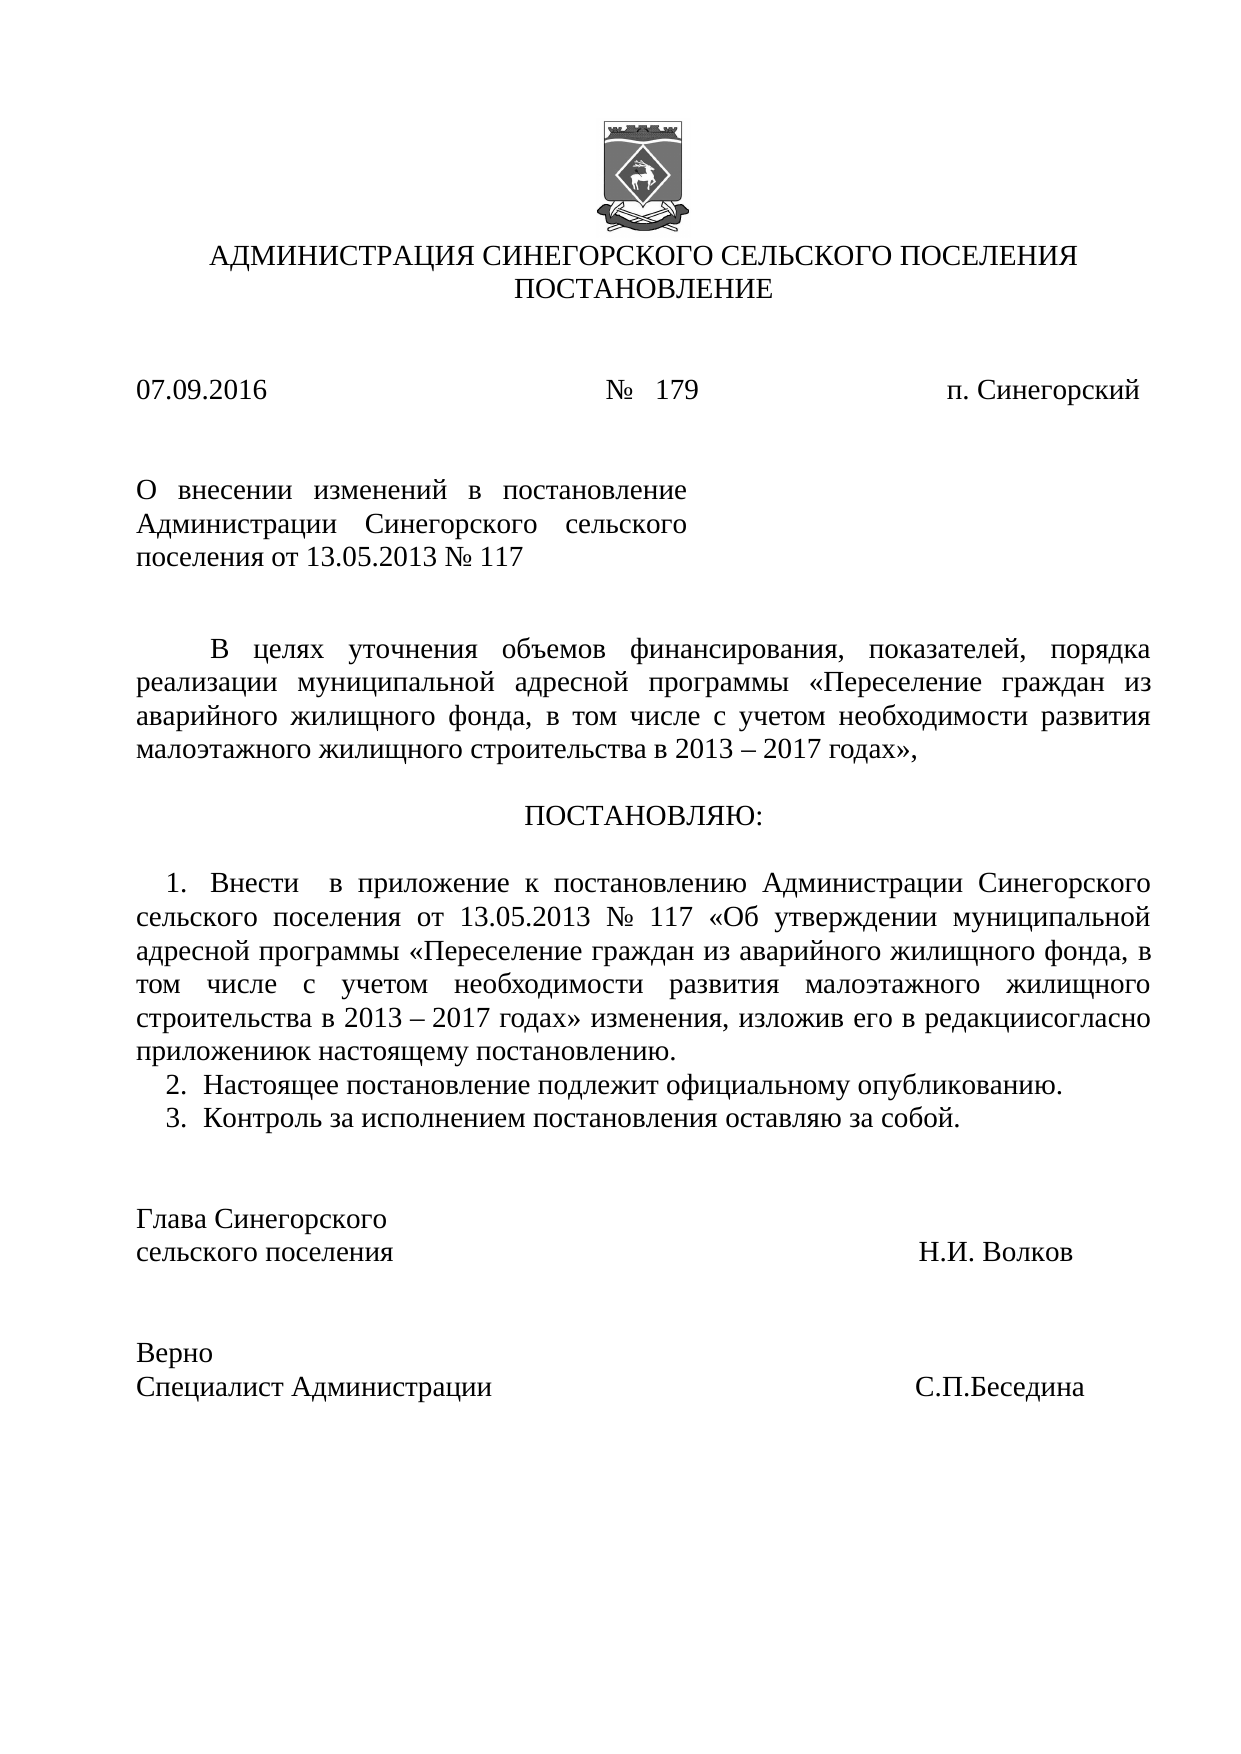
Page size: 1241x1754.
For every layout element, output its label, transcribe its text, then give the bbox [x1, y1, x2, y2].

text Глава Синегорского [136, 1201, 1152, 1234]
text ПОСТАНОВЛЯЮ: [136, 798, 1152, 832]
text АДМИНИСТРАЦИЯ СИНЕГОРСКОГО СЕЛЬСКОГО ПОСЕЛЕНИЯ [136, 238, 1152, 271]
text В целях уточнения объемов финансирования, показателей, порядка реализации муниципальной адресной программы «Переселение граждан из аварийного жилищного фонда, в том числе с учетом необходимости развития малоэтажного жилищного строительства в 2013 – 2017 годах», [136, 631, 1152, 765]
text 07.09.2016 № 179 п. Синегорский [136, 372, 1152, 405]
text сельского поселения Н.И. Волков [136, 1234, 1152, 1268]
table_header О внесении изменений в постановление Администрации Синегорского сельского поселения от 13.05.2013 № 117 [129, 473, 695, 607]
list Настоящее постановление подлежит официальному опубликованию. [165, 1067, 1152, 1100]
list Контроль за исполнением постановления оставляю за собой. [165, 1100, 1152, 1134]
text ПОСТАНОВЛЕНИЕ [136, 271, 1152, 305]
text Верно [136, 1335, 1152, 1369]
picture [596, 118, 692, 238]
list Внести в приложение к постановлению Администрации Синегорского сельского поселения от 13.05.2013 № 117 «Об утверждении муниципальной адресной программы «Переселение граждан из аварийного жилищного фонда, в том числе с учетом необходимости развития малоэтажного жилищного строительства в 2013 – 2017 годах» изменения, изложив его в редакциисогласно приложениюк настоящему постановлению. [136, 866, 1152, 1067]
text Специалист Администрации С.П.Беседина [136, 1369, 1152, 1402]
